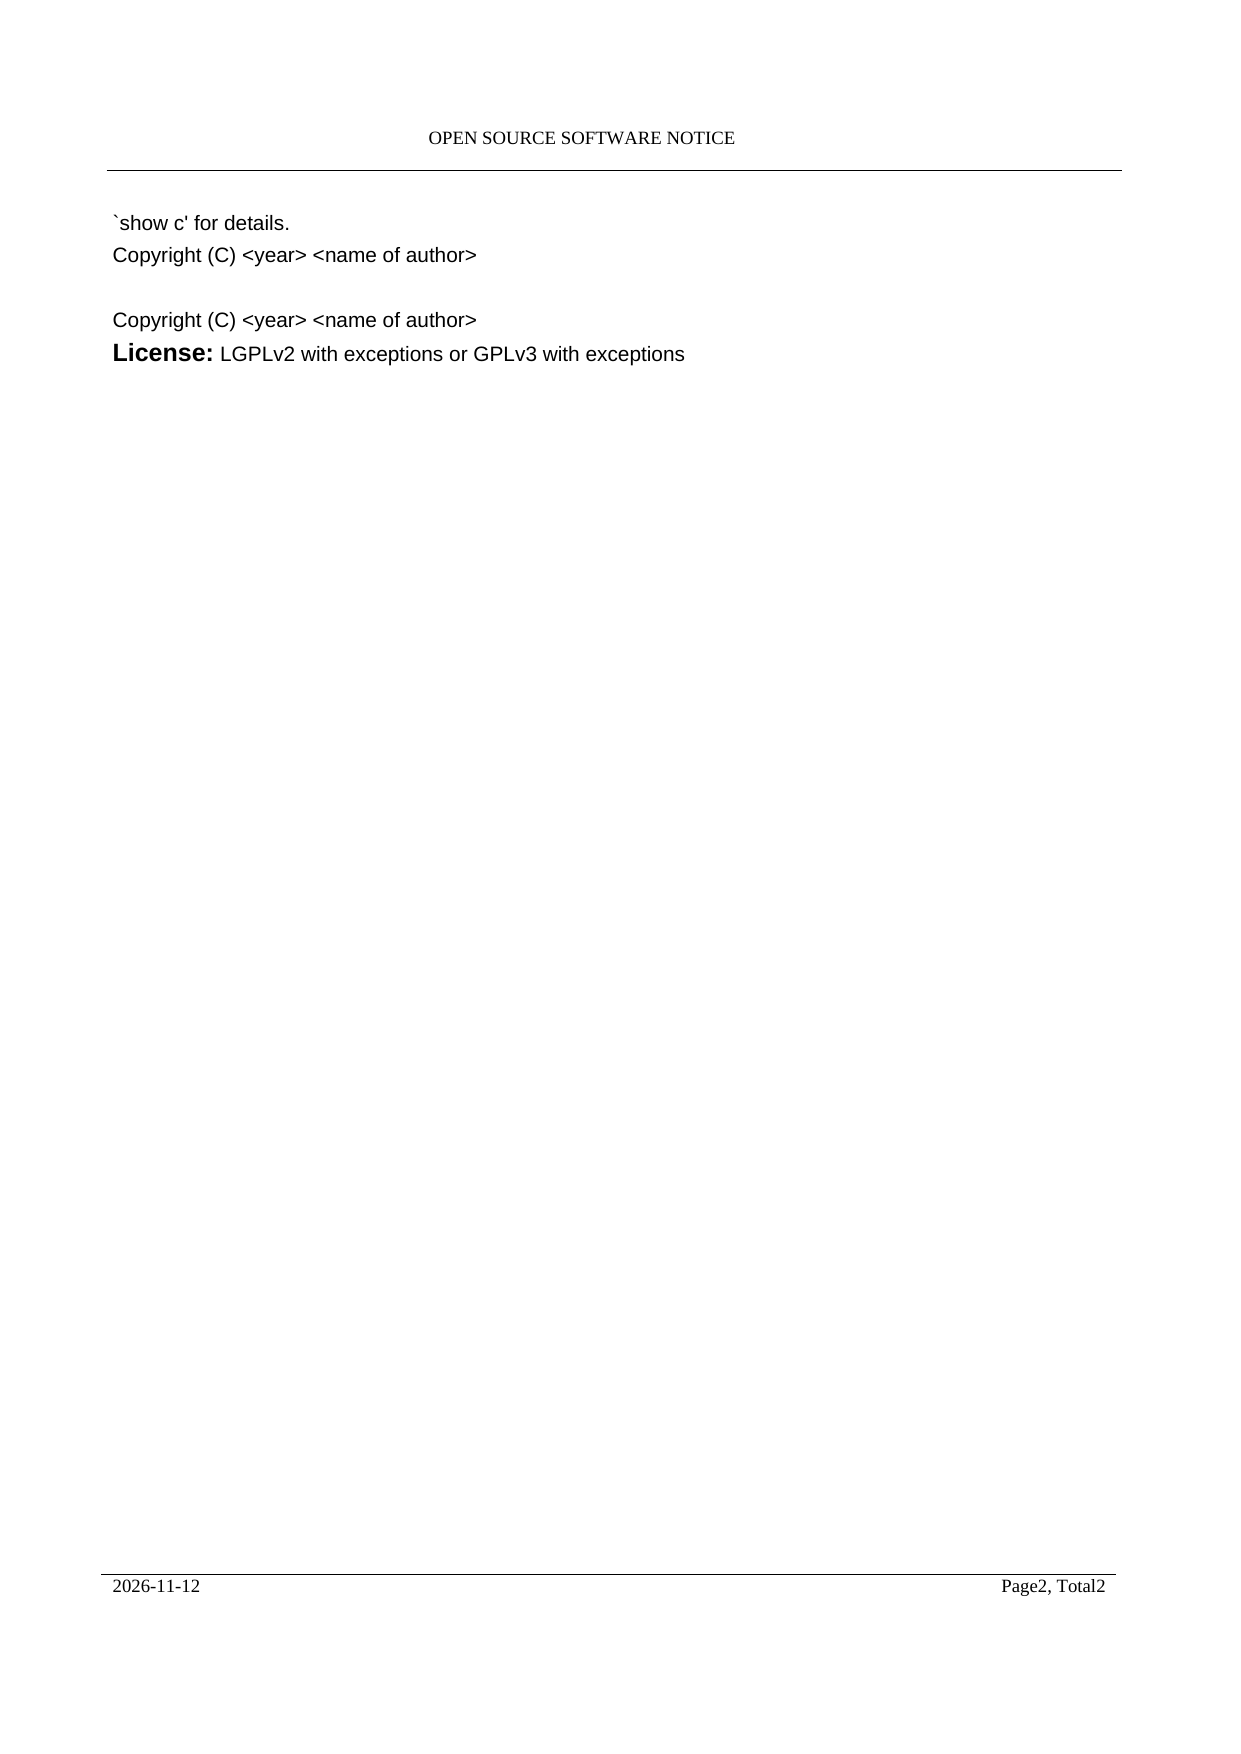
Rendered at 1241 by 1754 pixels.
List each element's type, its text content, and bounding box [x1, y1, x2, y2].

text Copyright (C) <year> <name of author> [112, 304, 1128, 336]
text Copyright (C) <year> <name of author> [112, 239, 1128, 271]
text License: LGPLv2 with exceptions or GPLv3 with exceptions [112, 336, 1128, 499]
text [112, 206, 1128, 239]
